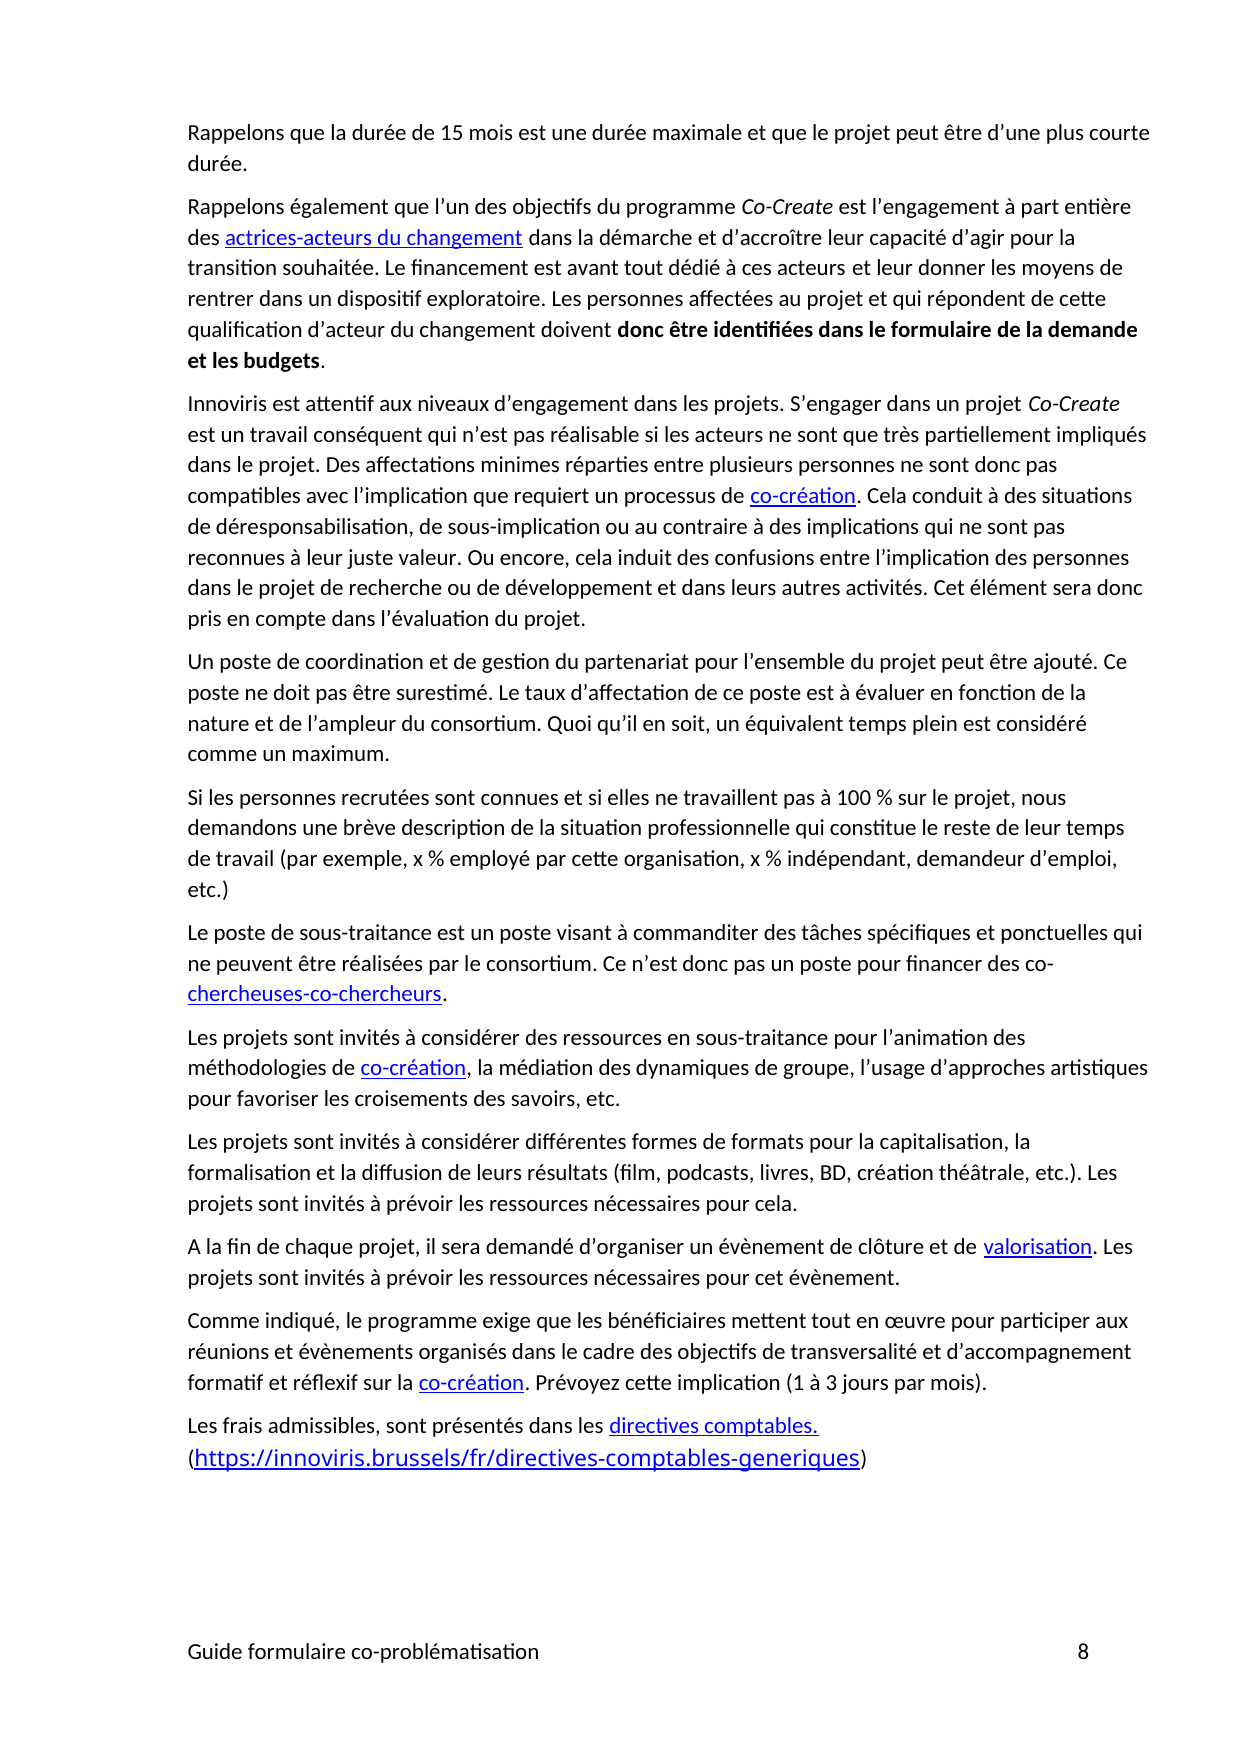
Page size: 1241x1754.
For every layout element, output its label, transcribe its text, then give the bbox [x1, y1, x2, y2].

text Les projets sont invités à considérer des ressources en sous-traitance pour l’animation des méthodologies de co-création, la médiation des dynamiques de groupe, l’usage d’approches artistiques pour favoriser les croisements des savoirs, etc. [187, 1023, 1152, 1112]
text Le poste de sous-traitance est un poste visant à commanditer des tâches spécifiques et ponctuelles qui ne peuvent être réalisées par le consortium. Ce n’est donc pas un poste pour financer des co-chercheuses-co-chercheurs. [187, 918, 1152, 1008]
text Les projets sont invités à considérer différentes formes de formats pour la capitalisation, la formalisation et la diffusion de leurs résultats (film, podcasts, livres, BD, création théâtrale, etc.). Les projets sont invités à prévoir les ressources nécessaires pour cela. [187, 1127, 1152, 1217]
text Les frais admissibles, sont présentés dans les directives comptables. (https://innoviris.brussels/fr/directives-comptables-generiques) [187, 1411, 1152, 1473]
text Comme indiqué, le programme exige que les bénéficiaires mettent tout en œuvre pour participer aux réunions et évènements organisés dans le cadre des objectifs de transversalité et d’accompagnement formatif et réflexif sur la co-création. Prévoyez cette implication (1 à 3 jours par mois). [187, 1306, 1152, 1396]
text Innoviris est attentif aux niveaux d’engagement dans les projets. S’engager dans un projet Co-Create est un travail conséquent qui n’est pas réalisable si les acteurs ne sont que très partiellement impliqués dans le projet. Des affectations minimes réparties entre plusieurs personnes ne sont donc pas compatibles avec l’implication que requiert un processus de co-création. Cela conduit à des situations de déresponsabilisation, de sous-implication ou au contraire à des implications qui ne sont pas reconnues à leur juste valeur. Ou encore, cela induit des confusions entre l’implication des personnes dans le projet de recherche ou de développement et dans leurs autres activités. Cet élément sera donc pris en compte dans l’évaluation du projet. [187, 389, 1152, 632]
text Rappelons que la durée de 15 mois est une durée maximale et que le projet peut être d’une plus courte durée. [187, 118, 1152, 177]
text Si les personnes recrutées sont connues et si elles ne travaillent pas à 100 % sur le projet, nous demandons une brève description de la situation professionnelle qui constitue le reste de leur temps de travail (par exemple, x % employé par cette organisation, x % indépendant, demandeur d’emploi, etc.) [187, 783, 1152, 903]
text Rappelons également que l’un des objectifs du programme Co-Create est l’engagement à part entière des actrices-acteurs du changement dans la démarche et d’accroître leur capacité d’agir pour la transition souhaitée. Le financement est avant tout dédié à ces acteurs et leur donner les moyens de rentrer dans un dispositif exploratoire. Les personnes affectées au projet et qui répondent de cette qualification d’acteur du changement doivent donc être identifiées dans le formulaire de la demande et les budgets. [187, 192, 1152, 374]
text A la fin de chaque projet, il sera demandé d’organiser un évènement de clôture et de valorisation. Les projets sont invités à prévoir les ressources nécessaires pour cet évènement. [187, 1232, 1152, 1291]
text Un poste de coordination et de gestion du partenariat pour l’ensemble du projet peut être ajouté. Ce poste ne doit pas être surestimé. Le taux d’affectation de ce poste est à évaluer en fonction de la nature et de l’ampleur du consortium. Quoi qu’il en soit, un équivalent temps plein est considéré comme un maximum. [187, 647, 1152, 767]
